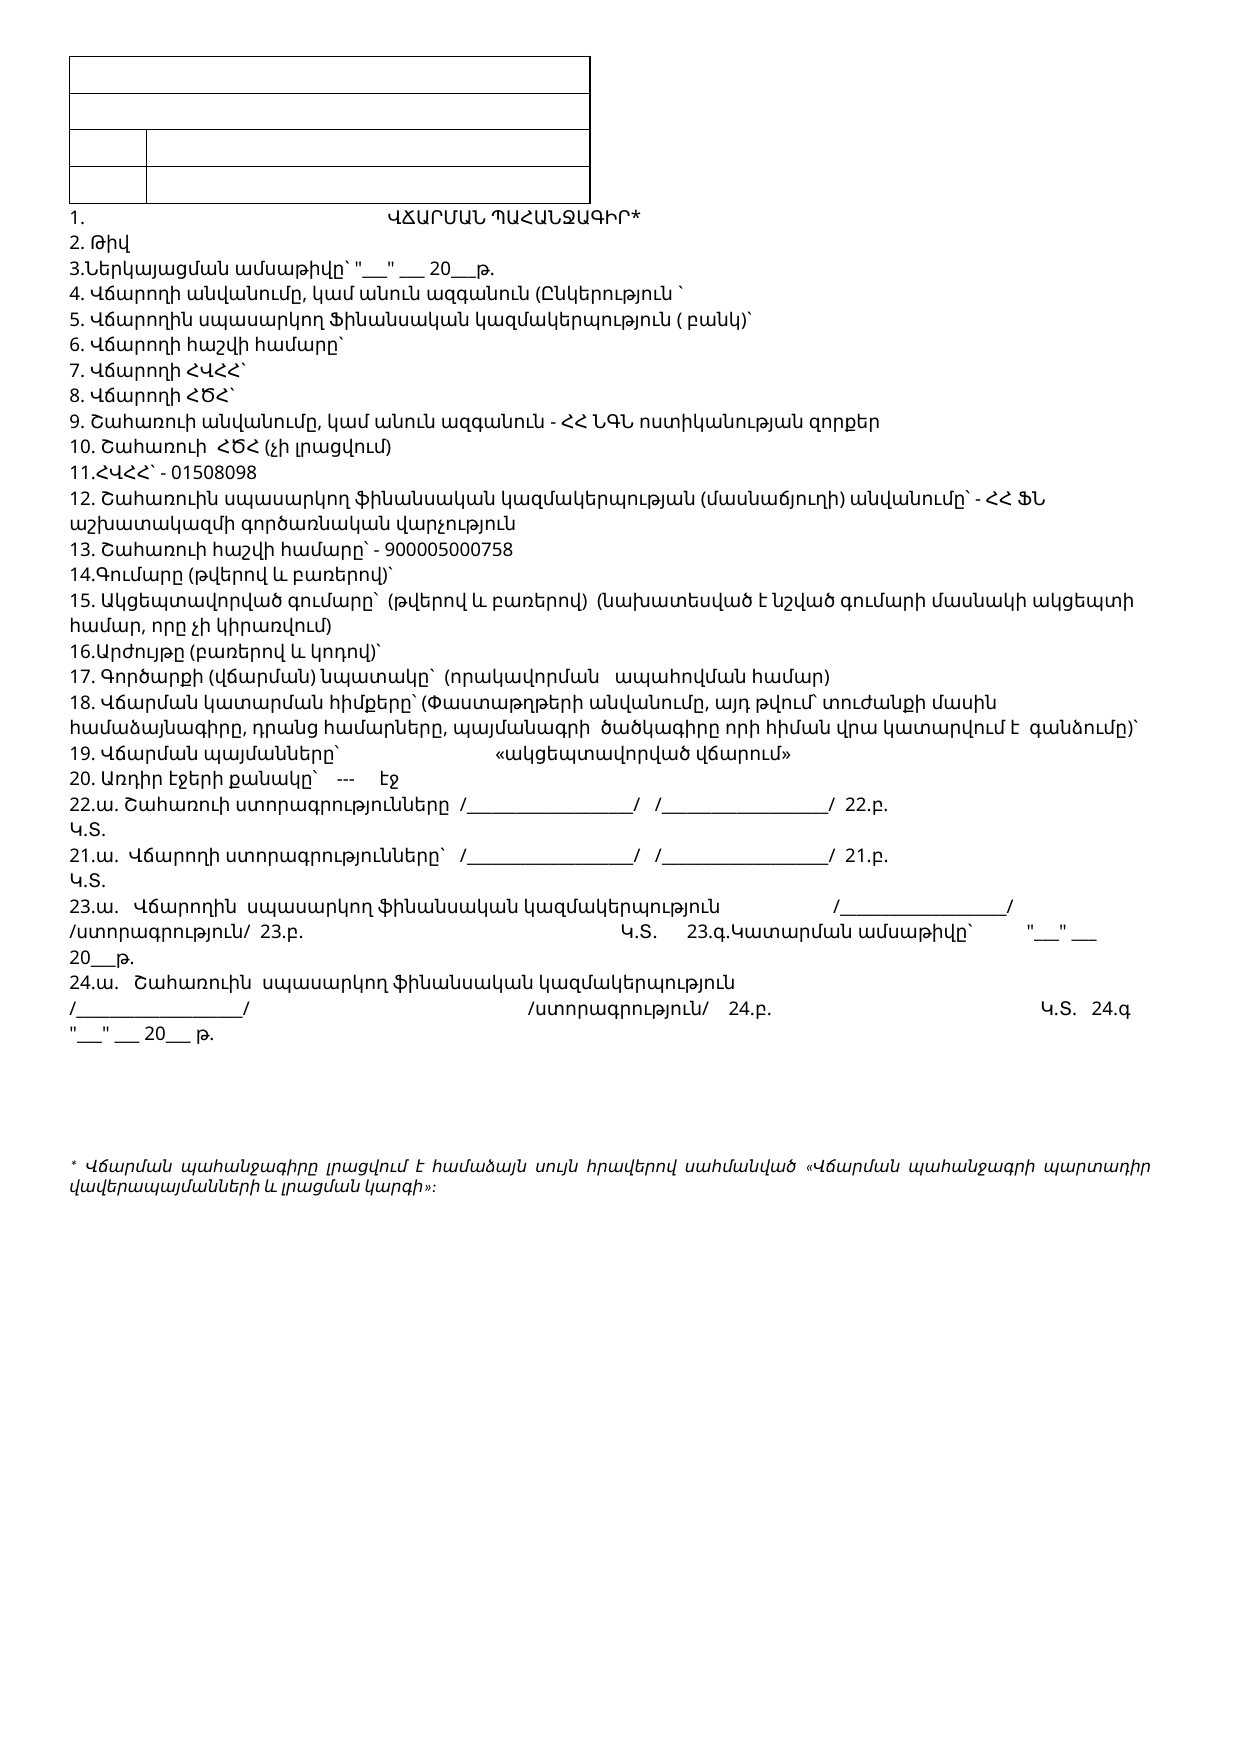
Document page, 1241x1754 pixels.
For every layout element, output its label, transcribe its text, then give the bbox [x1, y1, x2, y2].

text * Վճարման պահանջագիրը լրացվում է համաձայն սույն հրավերով սահմանված «Վճարման պահանջագրի պարտադիր վավերապայմանների և լրացման կարգի»: [69, 1156, 1152, 1197]
